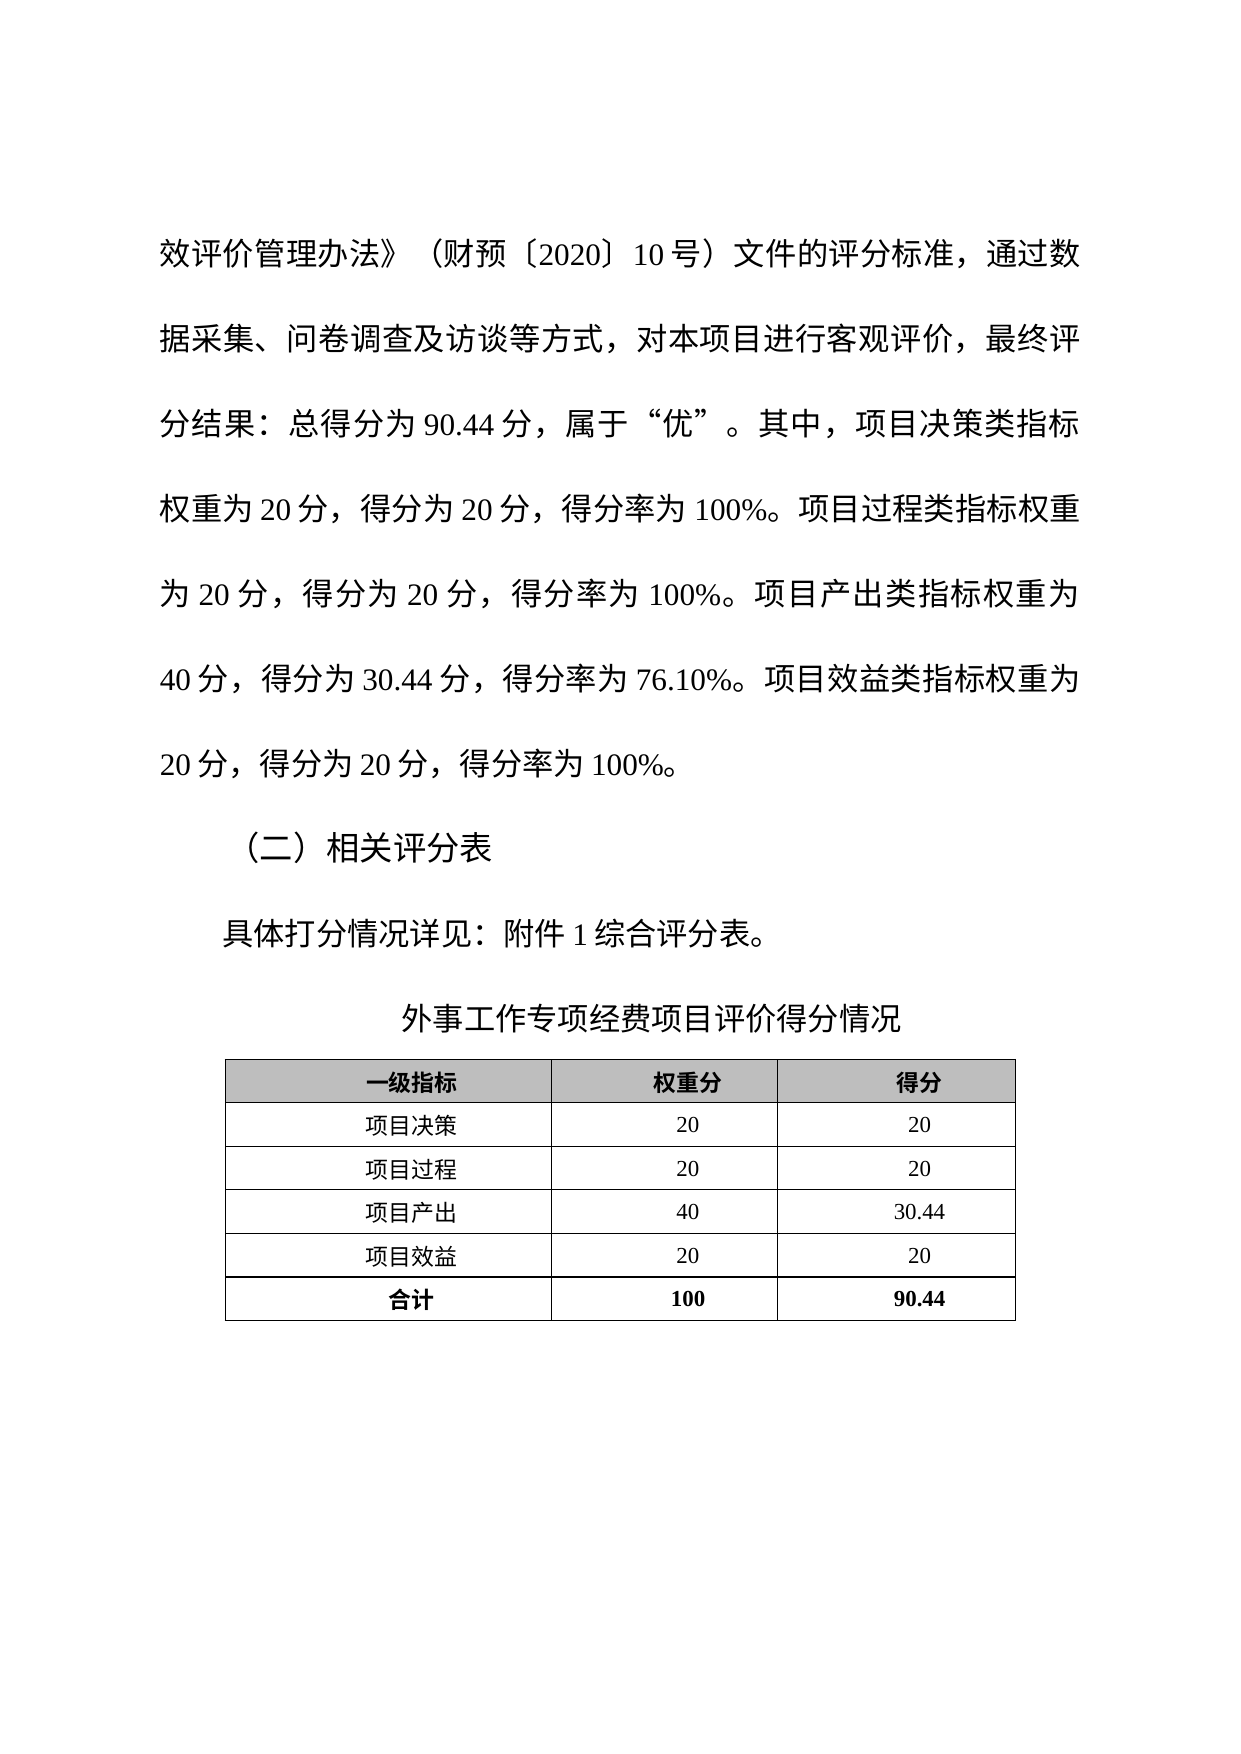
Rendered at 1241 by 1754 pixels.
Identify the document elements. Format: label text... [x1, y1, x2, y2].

table_cell 20 [778, 1103, 1015, 1146]
table_header 权重分 [552, 1060, 777, 1102]
table_cell 合计 [226, 1278, 551, 1320]
table_cell 20 [778, 1234, 1015, 1276]
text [159, 209, 1081, 804]
table_cell 40 [552, 1190, 777, 1233]
subtitle （二）相关评分表 [159, 804, 1081, 889]
text 具体打分情况详见：附件1综合评分表。 [159, 889, 1081, 974]
table_cell 项目过程 [226, 1147, 551, 1189]
table_cell 项目决策 [226, 1103, 551, 1146]
table_cell 20 [552, 1147, 777, 1189]
table_cell 100 [552, 1278, 777, 1320]
table_cell 20 [552, 1234, 777, 1276]
text 外事工作专项经费项目评价得分情况 [159, 974, 1081, 1059]
table_cell 项目产出 [226, 1190, 551, 1233]
table_cell 30.44 [778, 1190, 1015, 1233]
table_cell 20 [778, 1147, 1015, 1189]
table_cell 20 [552, 1103, 777, 1146]
table_cell 项目效益 [226, 1234, 551, 1276]
table_header 一级指标 [226, 1060, 551, 1102]
table_header 得分 [778, 1060, 1015, 1102]
table_cell 90.44 [778, 1278, 1015, 1320]
